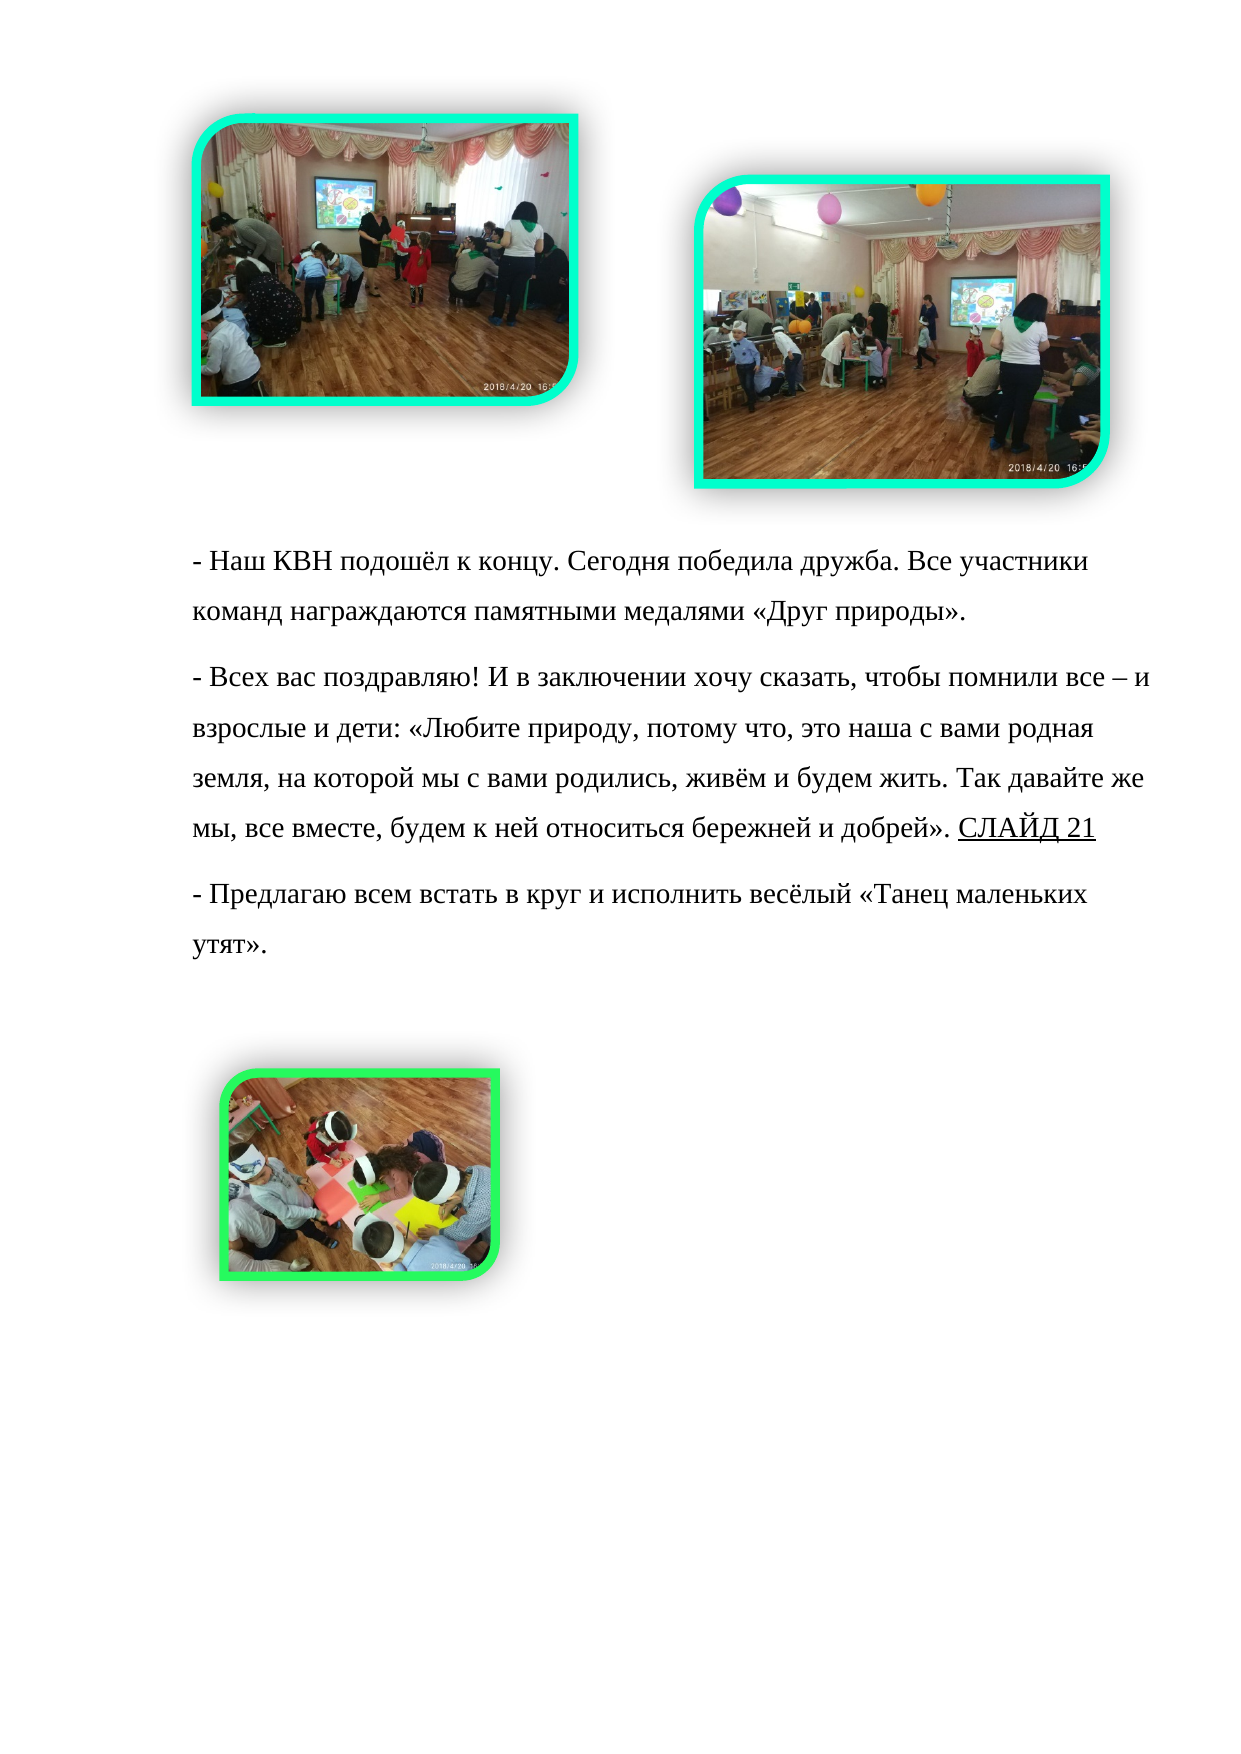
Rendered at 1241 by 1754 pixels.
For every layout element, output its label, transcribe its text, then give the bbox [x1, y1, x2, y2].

picture [704, 185, 1100, 479]
picture [201, 124, 569, 396]
text - Всех вас поздравляю! И в заключении хочу сказать, чтобы помнили все – и взрослые и дети: «Любите природу, потому что, это наша с вами родная земля, на которой мы с вами родились, живём и будем жить. Так давайте же мы, все вместе, будем к ней относиться бережней и добрей». СЛАЙД 21 [192, 659, 1152, 844]
picture [229, 1078, 490, 1271]
text - Предлагаю всем встать в круг и исполнить весёлый «Танец маленьких утят». [192, 876, 1152, 960]
